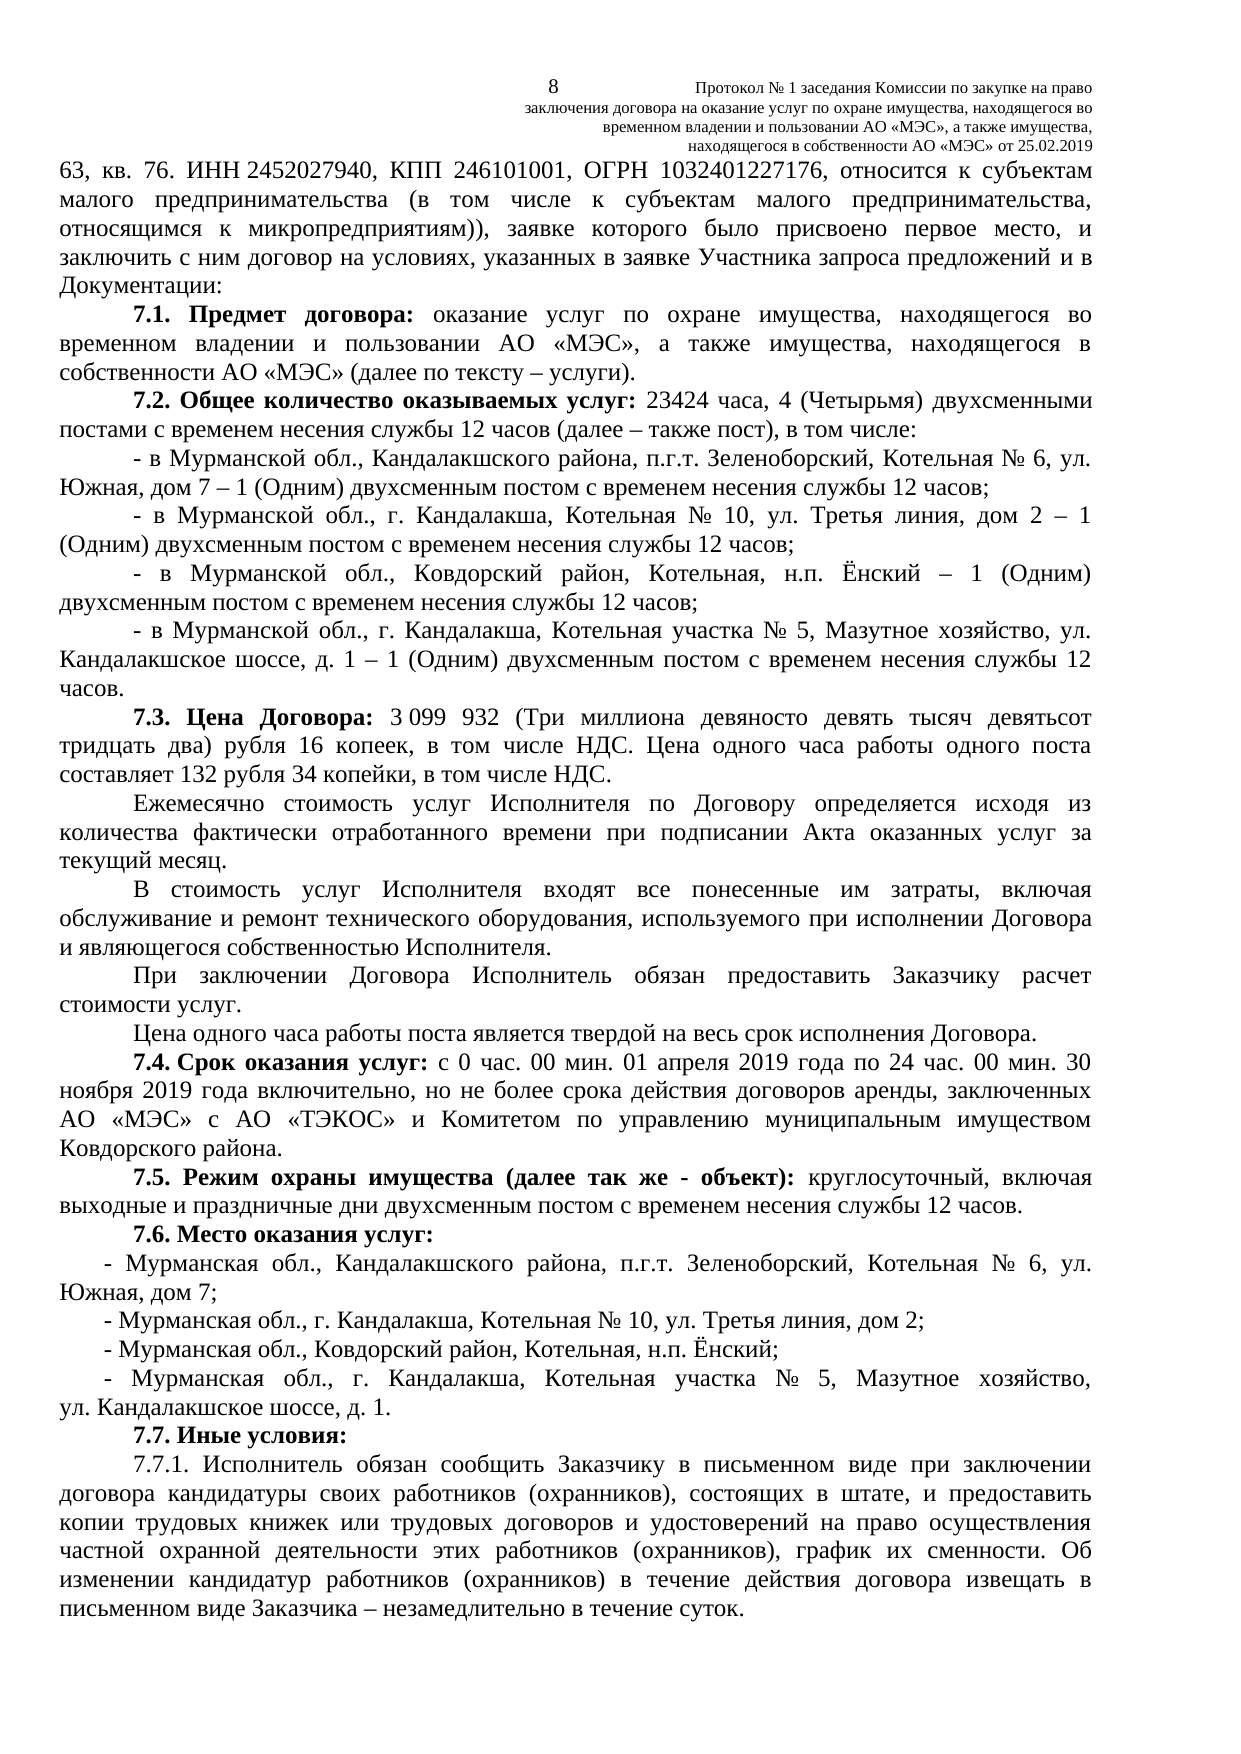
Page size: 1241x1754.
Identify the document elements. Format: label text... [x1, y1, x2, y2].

list - в Мурманской обл., Кандалакшского района, п.г.т. Зеленоборский, Котельная № 6, ул. Южная, дом 7 – 1 (Одним) двухсменным постом с временем несения службы 12 часов; [59, 443, 1092, 500]
text 7.6. Место оказания услуг: [133, 1219, 1092, 1248]
text Цена одного часа работы поста является твердой на весь срок исполнения Договора. [59, 1018, 1092, 1047]
list - Мурманская обл., Ковдорский район, Котельная, н.п. Ёнский; [59, 1334, 1092, 1363]
list - Мурманская обл., Кандалакшского района, п.г.т. Зеленоборский, Котельная № 6, ул. Южная, дом 7; [59, 1248, 1092, 1305]
text 7.1. Предмет договора: оказание услуг по охране имущества, находящегося во временном владении и пользовании АО «МЭС», а также имущества, находящегося в собственности АО «МЭС» (далее по тексту – услуги). [59, 299, 1092, 385]
list - Мурманская обл., г. Кандалакша, Котельная участка № 5, Мазутное хозяйство, ул. Кандалакшское шоссе, д. 1. [59, 1363, 1092, 1420]
list - в Мурманской обл., Ковдорский район, Котельная, н.п. Ёнский – 1 (Одним) двухсменным постом с временем несения службы 12 часов; [59, 558, 1092, 615]
text 7.4. Срок оказания услуг: с 0 час. 00 мин. 01 апреля 2019 года по 24 час. 00 мин. 30 ноября 2019 года включительно, но не более срока действия договоров аренды, заключенных АО «МЭС» с АО «ТЭКОС» и Комитетом по управлению муниципальным имуществом Ковдорского района. [59, 1047, 1092, 1162]
list - Мурманская обл., г. Кандалакша, Котельная № 10, ул. Третья линия, дом 2; [59, 1305, 1092, 1334]
text При заключении Договора Исполнитель обязан предоставить Заказчику расчет стоимости услуг. [59, 960, 1092, 1018]
list - в Мурманской обл., г. Кандалакша, Котельная № 10, ул. Третья линия, дом 2 – 1 (Одним) двухсменным постом с временем несения службы 12 часов; [59, 500, 1092, 558]
text Ежемесячно стоимость услуг Исполнителя по Договору определяется исходя из количества фактически отработанного времени при подписании Акта оказанных услуг за текущий месяц. [59, 788, 1092, 874]
text 7.3. Цена Договора: 3 099 932 (Три миллиона девяносто девять тысяч девятьсот тридцать два) рубля 16 копеек, в том числе НДС. Цена одного часа работы одного поста составляет 132 рубля 34 копейки, в том числе НДС. [59, 702, 1092, 788]
text В стоимость услуг Исполнителя входят все понесенные им затраты, включая обслуживание и ремонт технического оборудования, используемого при исполнении Договора и являющегося собственностью Исполнителя. [59, 874, 1092, 960]
text 7.2. Общее количество оказываемых услуг: 23424 часа, 4 (Четырьмя) двухсменными постами с временем несения службы 12 часов (далее – также пост), в том числе: [59, 385, 1092, 443]
text 7.5. Режим охраны имущества (далее так же - объект): круглосуточный, включая выходные и праздничные дни двухсменным постом с временем несения службы 12 часов. [59, 1162, 1092, 1219]
text - в Мурманской обл., г. Кандалакша, Котельная участка № 5, Мазутное хозяйство, ул. Кандалакшское шоссе, д. 1 – 1 (Одним) двухсменным постом с временем несения службы 12 часов. [59, 615, 1092, 702]
text 7.7. Иные условия: [59, 1420, 1092, 1449]
text 7.7.1. Исполнитель обязан сообщить Заказчику в письменном виде при заключении договора кандидатуры своих работников (охранников), состоящих в штате, и предоставить копии трудовых книжек или трудовых договоров и удостоверений на право осуществления частной охранной деятельности этих работников (охранников), график их сменности. Об изменении кандидатур работников (охранников) в течение действия договора извещать в письменном виде Заказчика – незамедлительно в течение суток. [59, 1449, 1092, 1622]
